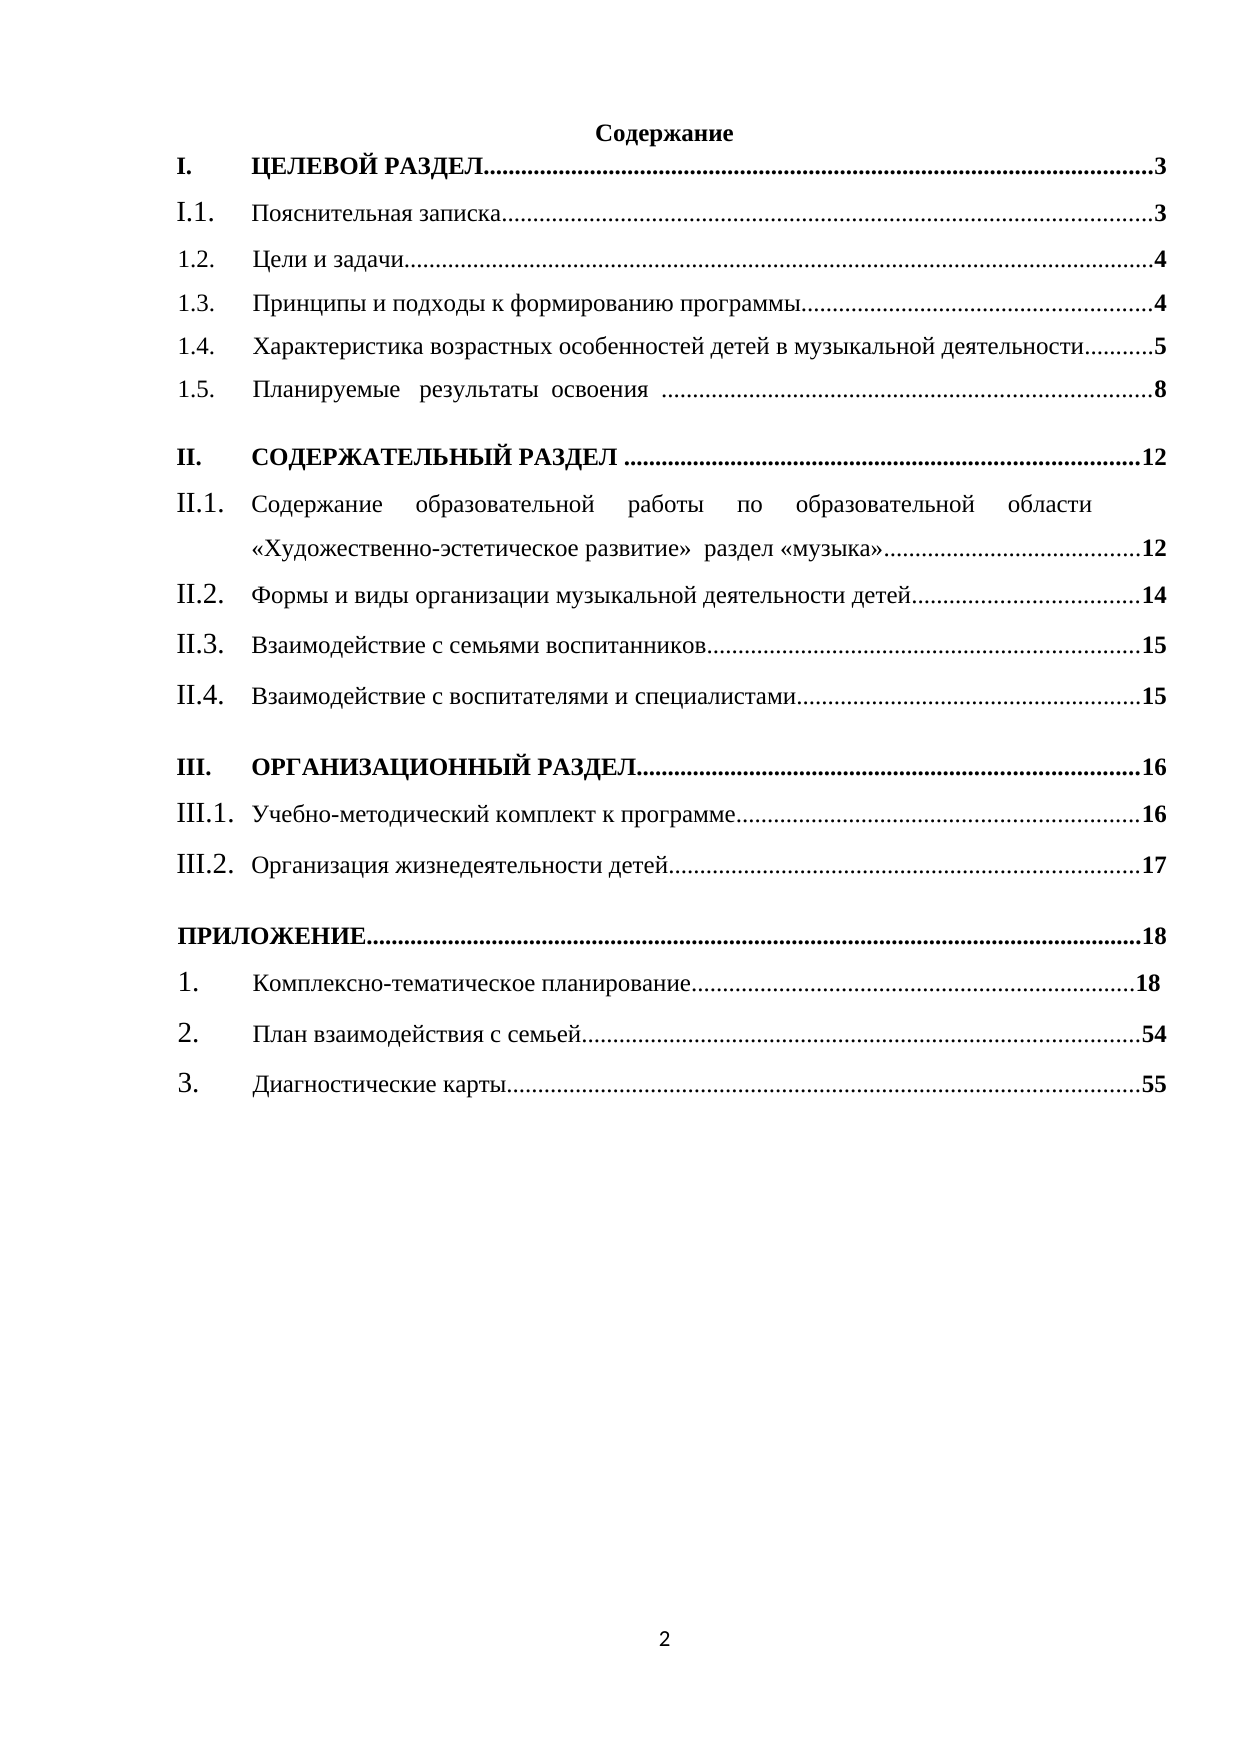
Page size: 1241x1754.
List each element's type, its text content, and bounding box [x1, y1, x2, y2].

list План взаимодействия с семьей 54 [177, 1015, 1092, 1048]
list СОДЕРЖАТЕЛЬНЫЙ РАЗДЕЛ 12 [176, 442, 1092, 471]
list Диагностические карты 55 [177, 1065, 1092, 1098]
list ОРГАНИЗАЦИОННЫЙ РАЗДЕЛ 16 [176, 752, 1092, 781]
text 1.3. Принципы и подходы к формированию программы 4 [177, 288, 1092, 316]
text 1.5. Планируемые результаты освоения 8 [177, 374, 1092, 403]
list Комплексно-тематическое планирование 18 [177, 964, 1092, 998]
list ЦЕЛЕВОЙ РАЗДЕЛ 3 [176, 151, 1092, 180]
list Учебно-методический комплект к программе 16 [176, 796, 1092, 829]
list Взаимодействие с воспитателями и специалистами 15 [176, 677, 1092, 711]
list Формы и виды организации музыкальной деятельности детей 14 [176, 576, 1092, 610]
text 1.2. Цели и задачи 4 [177, 244, 1092, 273]
list Содержание образовательной работы по образовательной области «Художественно-эстетическое развитие» раздел «музыка» 12 [176, 485, 1092, 562]
list ПРИЛОЖЕНИЕ 18 [177, 921, 1092, 950]
list Взаимодействие с семьями воспитанников 15 [176, 627, 1092, 660]
text Содержание [177, 118, 1152, 147]
text 1.4. Характеристика возрастных особенностей детей в музыкальной деятельности 5 [177, 331, 1092, 359]
list Организация жизнедеятельности детей 17 [176, 846, 1092, 879]
list Пояснительная записка 3 [176, 194, 1092, 228]
